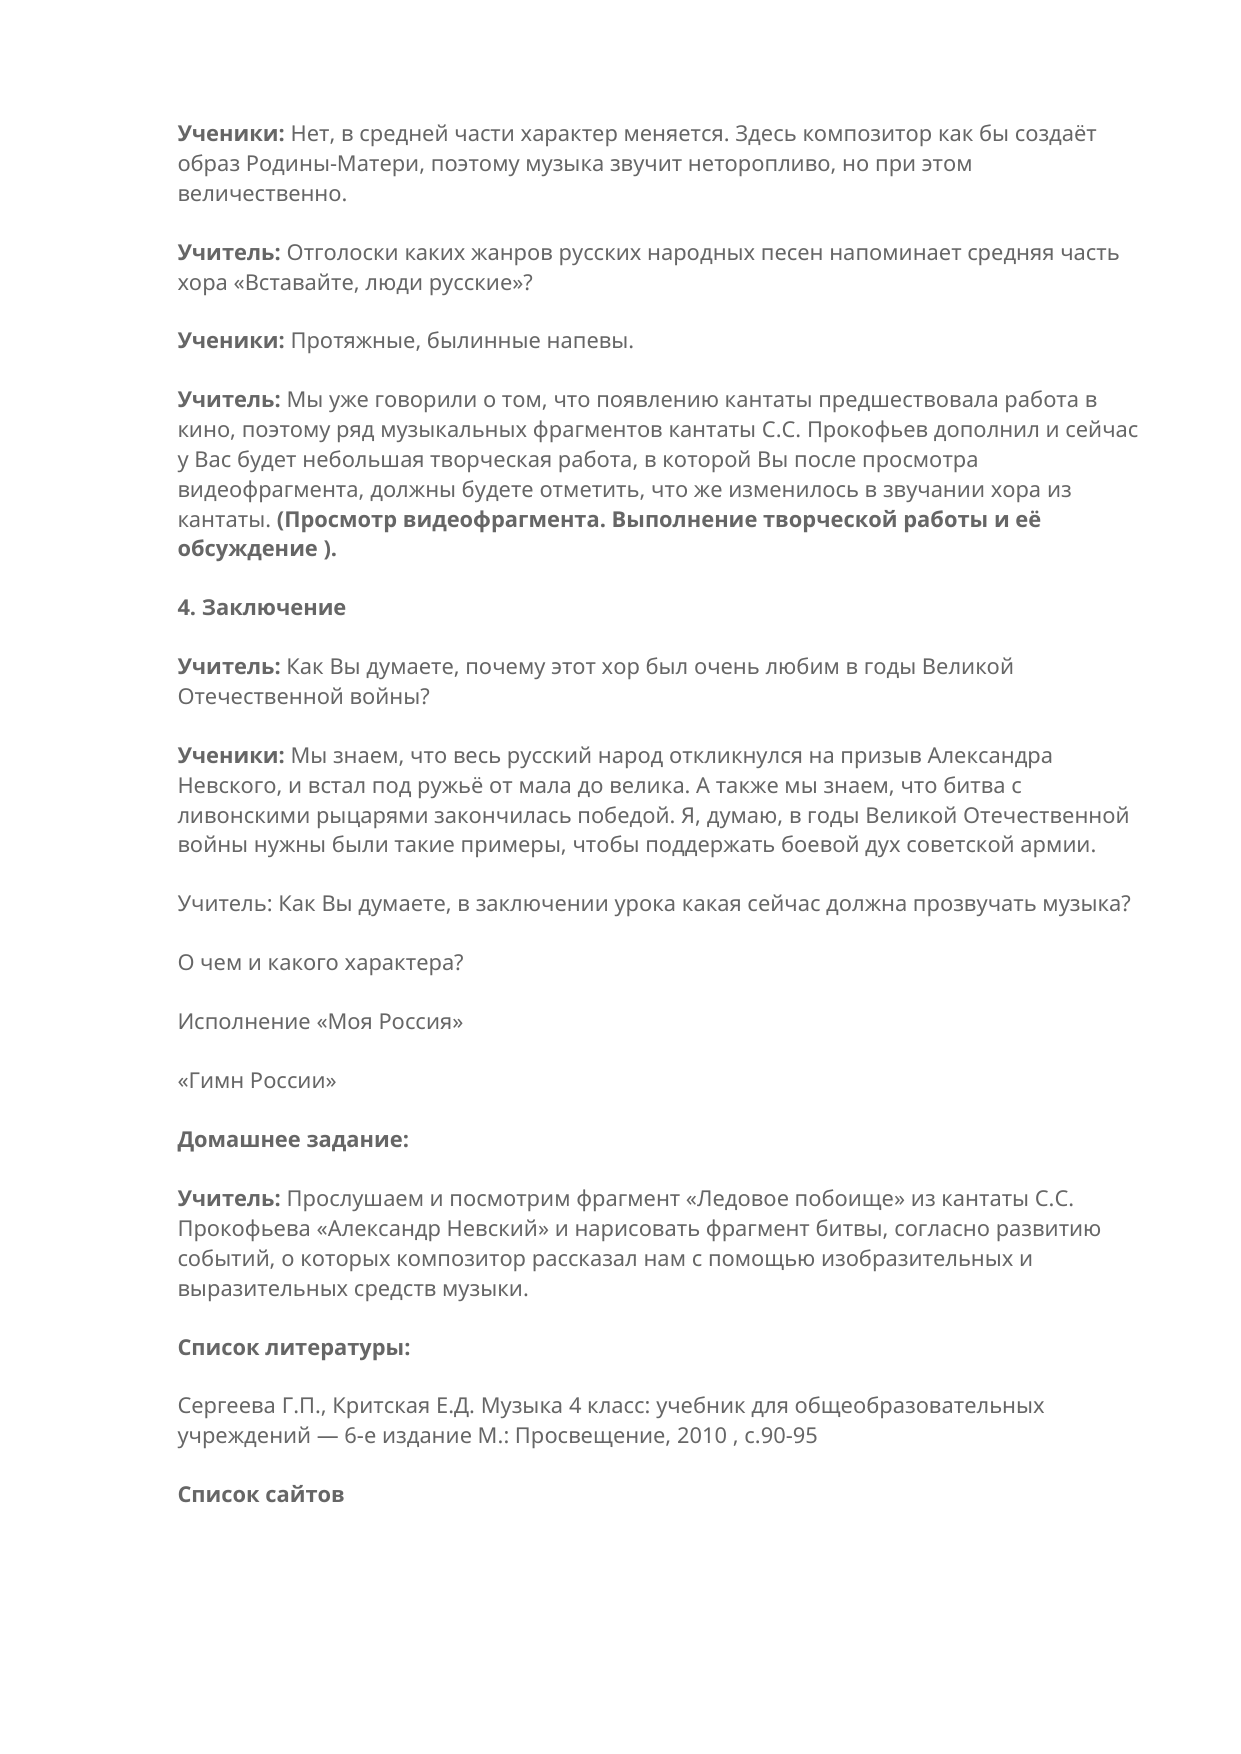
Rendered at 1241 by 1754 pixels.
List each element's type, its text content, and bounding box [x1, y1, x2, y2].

text Список литературы: [177, 1331, 1152, 1361]
text Учитель: Как Вы думаете, в заключении урока какая сейчас должна прозвучать музыка? [177, 888, 1152, 918]
text Учитель: Отголоски каких жанров русских народных песен напоминает средняя часть хора «Вставайте, люди русские»? [177, 237, 1152, 296]
text Учитель: Прослушаем и посмотрим фрагмент «Ледовое побоище» из кантаты С.С. Прокофьева «Александр Невский» и нарисовать фрагмент битвы, согласно развитию событий, о которых композитор рассказал нам с помощью изобразительных и выразительных средств музыки. [177, 1183, 1152, 1302]
text Сергеева Г.П., Критская Е.Д. Музыка 4 класс: учебник для общеобразовательных учреждений — 6-е издание М.: Просвещение, 2010 , с.90-95 [177, 1390, 1152, 1450]
text Ученики: Протяжные, былинные напевы. [177, 325, 1152, 355]
text Список сайтов [177, 1479, 1152, 1509]
text «Гимн России» [177, 1065, 1152, 1095]
text Учитель: Как Вы думаете, почему этот xoр был очень любим в годы Великой Отечественной войны? [177, 651, 1152, 711]
text О чем и какого характера? [177, 947, 1152, 977]
text Ученики: Мы знаем, что весь русский народ откликнулся на призыв Александра Невского, и встал под ружьё от мала до велика. А также мы знаем, что битва с ливонскими рыцарями закончилась победой. Я, думаю, в годы Великой Отечественной войны нужны были такие примеры, чтобы поддержать боевой дух советской армии. [177, 740, 1152, 859]
text 4. Заключение [177, 592, 1152, 622]
text Исполнение «Моя Россия» [177, 1006, 1152, 1036]
text Домашнее задание: [177, 1124, 1152, 1154]
text Ученики: Нет, в средней части характер меняется. Здесь композитор как бы создаёт образ Родины-Матери, поэтому музыка звучит неторопливо, но при этом величественно. [177, 118, 1152, 207]
text Учитель: Мы уже говорили о том, что появлению кантаты предшествовала работа в кино, поэтому ряд музыкальных фрагментов кантаты С.С. Прокофьев дополнил и сейчас у Вас будет небольшая творческая работа, в которой Вы после просмотра видеофрагмента, должны будете отметить, что же изменилось в звучании хора из кантаты. (Просмотр видеофрагмента. Выполнение творческой работы и её обсуждение ). [177, 384, 1152, 563]
